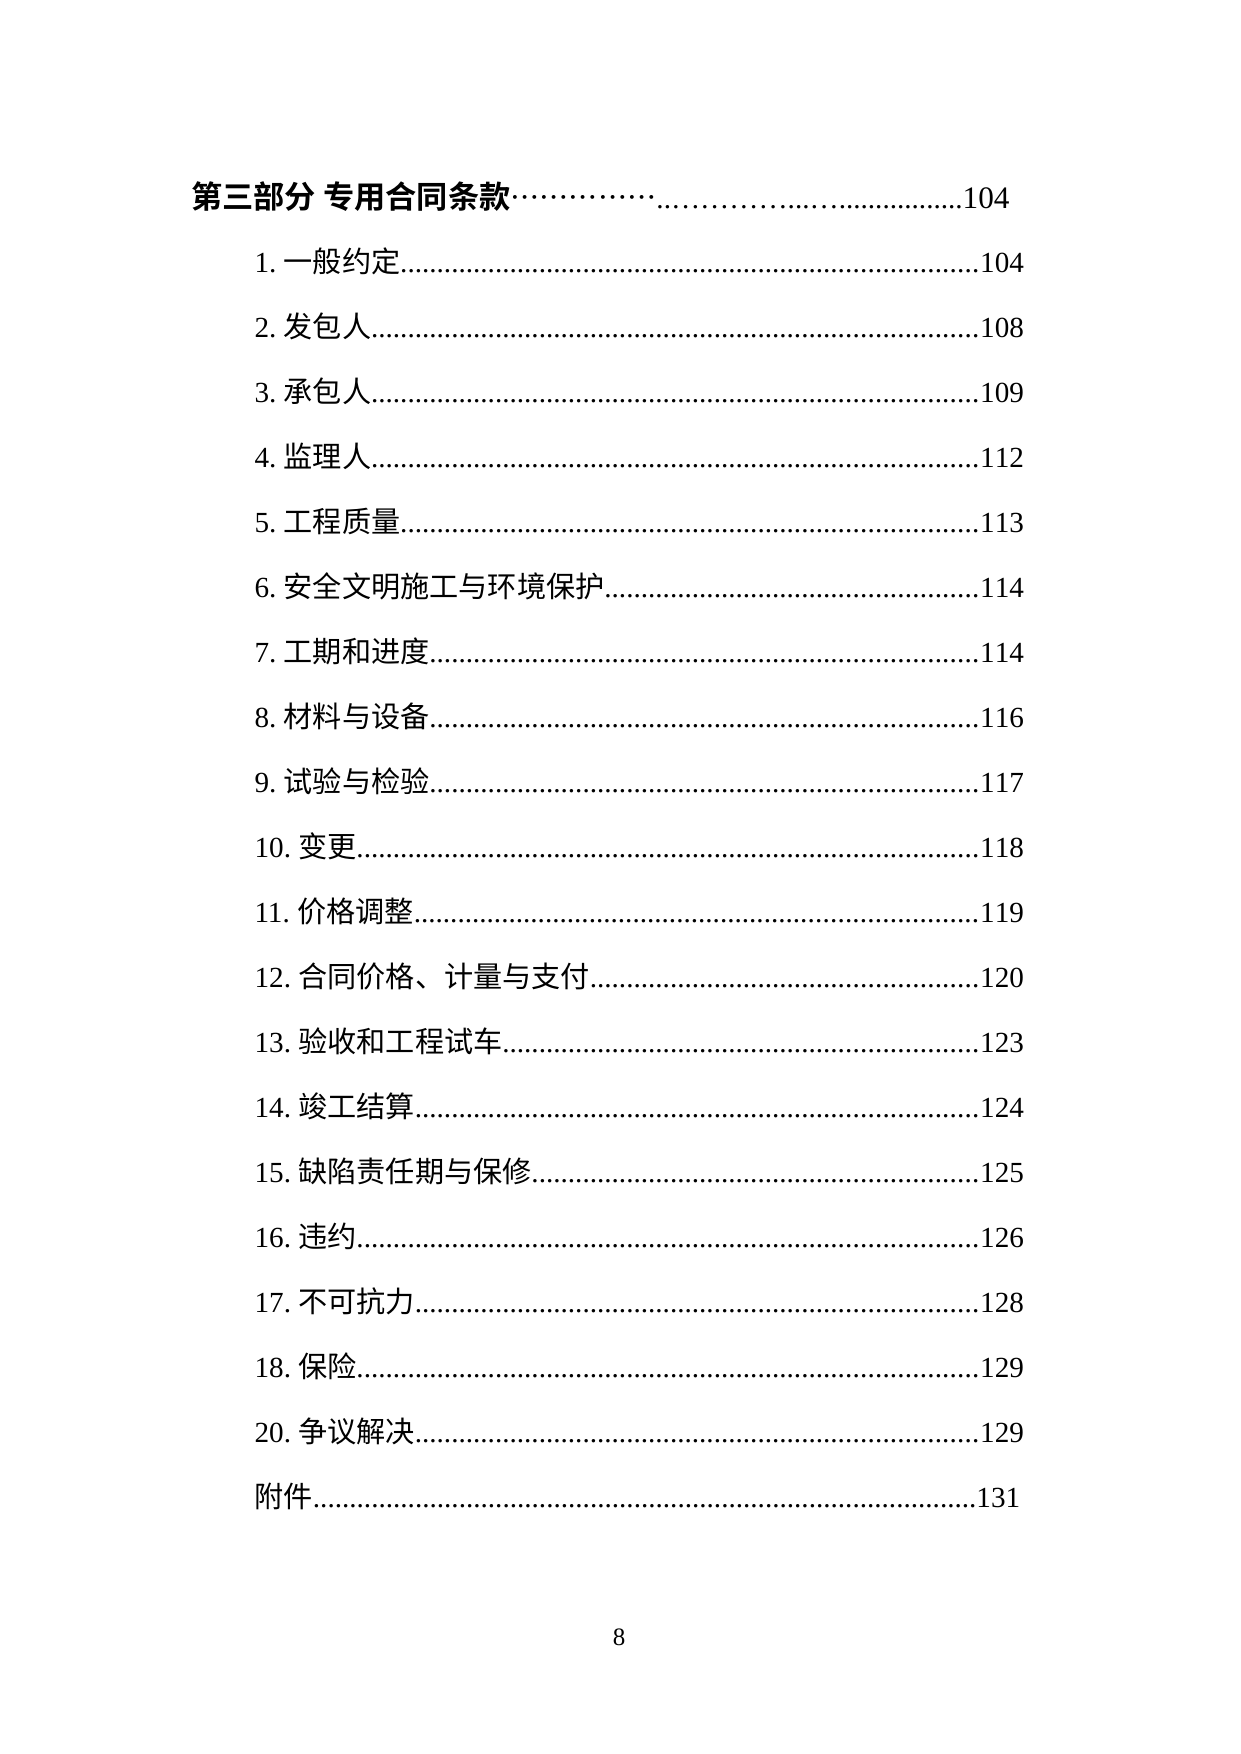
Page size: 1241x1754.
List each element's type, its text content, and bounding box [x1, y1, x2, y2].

text 8. 材料与设备 116 [225, 682, 1078, 747]
text 1. 一般约定 104 [225, 227, 1078, 292]
text 6. 安全文明施工与环境保护 114 [225, 552, 1078, 617]
text 14. 竣工结算 124 [225, 1072, 1078, 1137]
text 18. 保险 129 [225, 1332, 1078, 1397]
text 2. 发包人 108 [225, 292, 1078, 357]
text 10. 变更 118 [225, 812, 1078, 877]
text 第三部分 专用合同条款……………..…………...….................104 [159, 162, 1078, 227]
text 9. 试验与检验 117 [225, 747, 1078, 812]
text 20. 争议解决 129 [225, 1397, 1078, 1462]
text 17. 不可抗力 128 [225, 1267, 1078, 1332]
text 3. 承包人 109 [225, 357, 1078, 422]
text 13. 验收和工程试车 123 [225, 1007, 1078, 1072]
text 16. 违约 126 [225, 1202, 1078, 1267]
text 5. 工程质量 113 [225, 487, 1078, 552]
text 7. 工期和进度 114 [225, 617, 1078, 682]
text 15. 缺陷责任期与保修 125 [225, 1137, 1078, 1202]
text 4. 监理人 112 [225, 422, 1078, 487]
text 附件...........................................................................................131 [225, 1462, 1078, 1527]
text 12. 合同价格、计量与支付 120 [225, 942, 1078, 1007]
text 11. 价格调整 119 [225, 877, 1078, 942]
